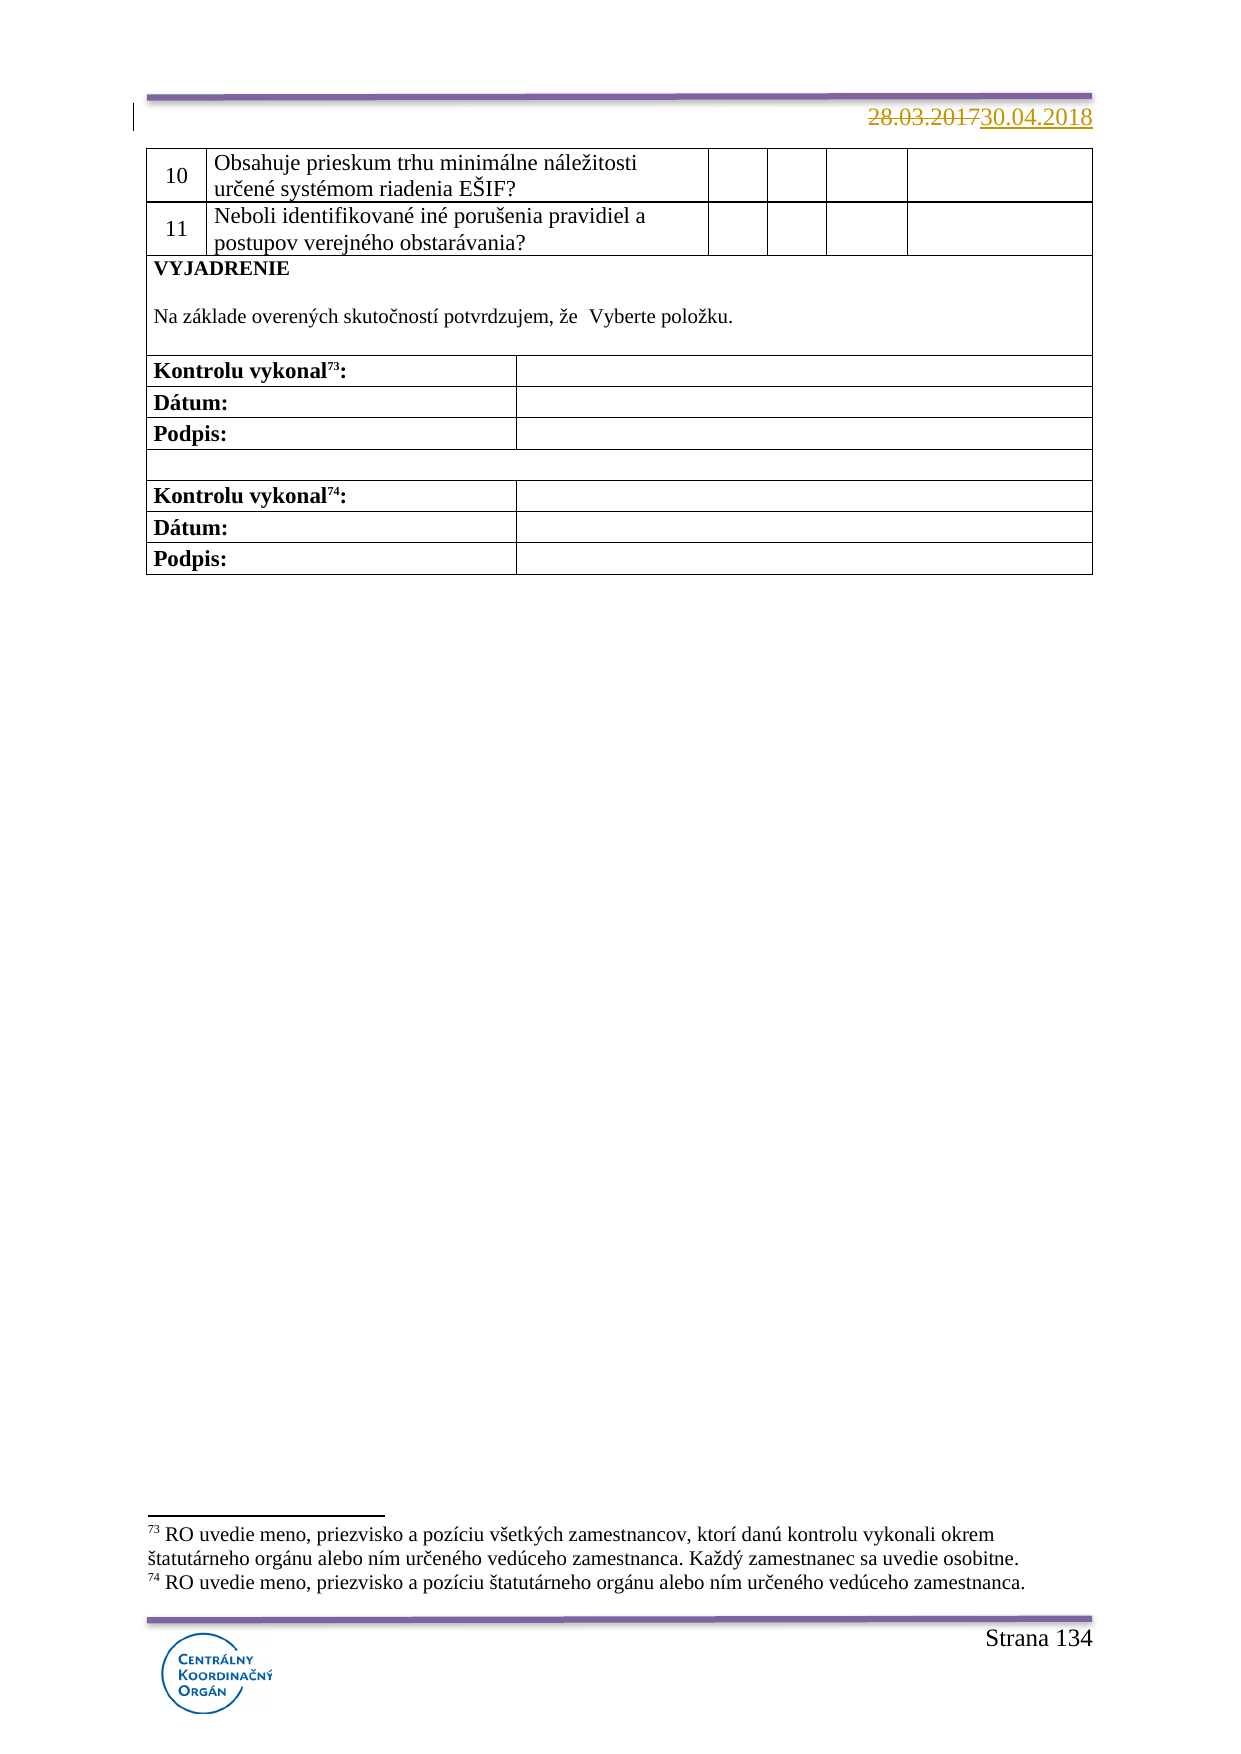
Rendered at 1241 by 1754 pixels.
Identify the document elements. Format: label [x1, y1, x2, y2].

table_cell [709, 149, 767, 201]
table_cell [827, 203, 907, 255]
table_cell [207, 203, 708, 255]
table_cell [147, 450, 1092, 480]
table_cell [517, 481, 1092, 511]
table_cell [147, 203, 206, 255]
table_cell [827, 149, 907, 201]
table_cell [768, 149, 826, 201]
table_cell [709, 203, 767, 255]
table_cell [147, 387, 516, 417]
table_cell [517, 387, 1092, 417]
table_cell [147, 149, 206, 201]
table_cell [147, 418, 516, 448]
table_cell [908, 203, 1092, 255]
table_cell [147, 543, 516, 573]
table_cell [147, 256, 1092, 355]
picture [159, 1631, 272, 1713]
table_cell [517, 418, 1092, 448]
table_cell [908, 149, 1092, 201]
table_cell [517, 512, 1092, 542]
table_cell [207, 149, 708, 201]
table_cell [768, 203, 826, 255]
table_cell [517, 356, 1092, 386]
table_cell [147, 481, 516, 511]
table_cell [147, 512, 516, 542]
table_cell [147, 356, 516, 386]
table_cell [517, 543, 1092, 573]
